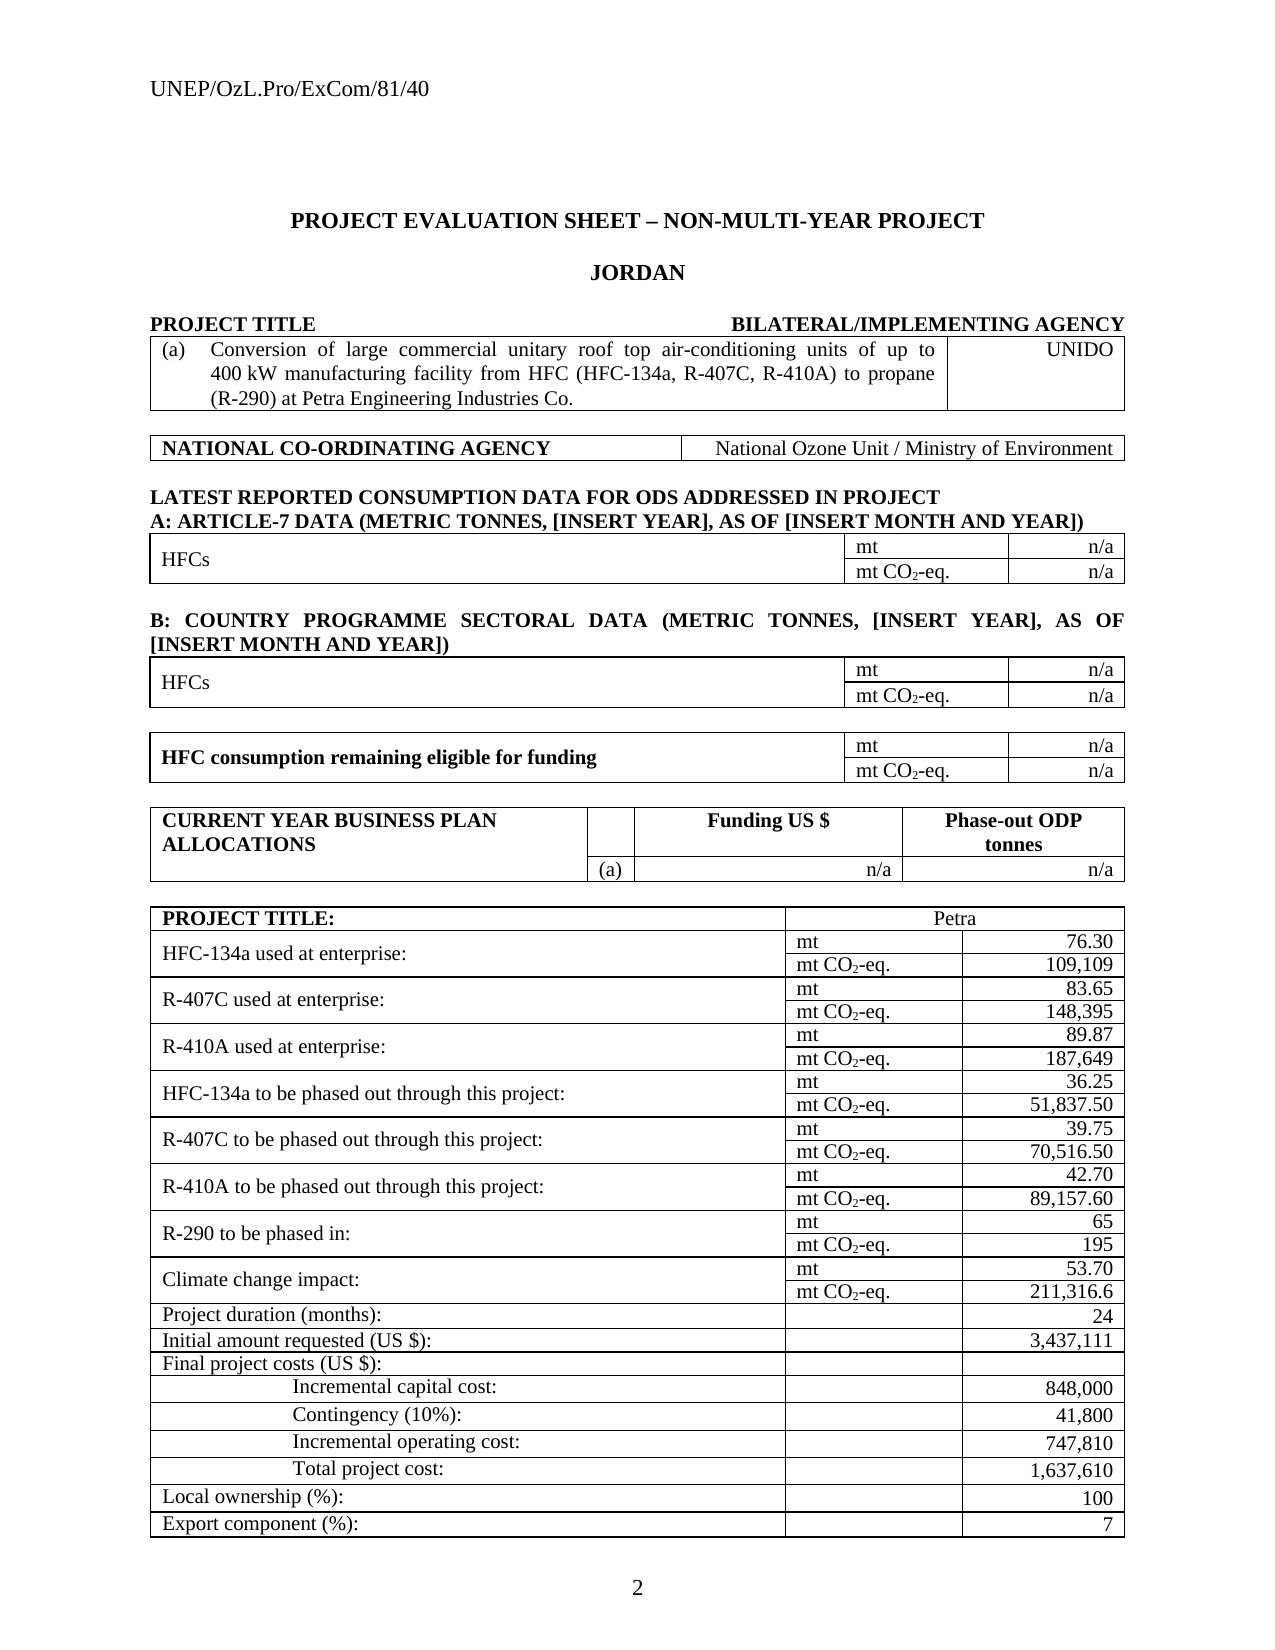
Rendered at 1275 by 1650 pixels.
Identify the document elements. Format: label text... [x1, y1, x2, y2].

table_cell mt [786, 978, 962, 1000]
table_cell [786, 1403, 962, 1429]
table_cell (a) [588, 857, 634, 881]
table_cell 1,637,610 [963, 1458, 1124, 1484]
table_cell [786, 1513, 962, 1536]
table_cell 89.87 [963, 1024, 1124, 1046]
text A: Article-7 data (METRIC tonnes, [insert year], as of [insert month and year]) [150, 509, 1125, 533]
table_cell [786, 1329, 962, 1351]
table_cell mt [786, 1258, 962, 1280]
table_cell mt [786, 1118, 962, 1140]
table_cell 89,157.60 [963, 1188, 1124, 1210]
table_cell [786, 1431, 962, 1457]
table_cell n/a [635, 857, 902, 881]
table_cell 36.25 [963, 1071, 1124, 1093]
table_header National Ozone Unit / Ministry of Environment [682, 436, 1124, 460]
table_header n/a [1009, 733, 1124, 757]
table_cell mt CO2-eq. [845, 758, 1008, 782]
table_cell 39.75 [963, 1118, 1124, 1140]
table_cell mt CO2-eq. [786, 1281, 962, 1303]
table_cell 211,316.6 [963, 1281, 1124, 1303]
table_header PROJECT TITLE: [151, 908, 785, 930]
table_cell mt [786, 1024, 962, 1046]
table_cell 76.30 [963, 931, 1124, 953]
table_cell 7 [963, 1513, 1124, 1536]
table_cell n/a [903, 857, 1124, 881]
table_cell mt CO2-eq. [786, 1094, 962, 1116]
table_cell [151, 1431, 281, 1457]
table_cell Incremental operating cost: [281, 1431, 785, 1457]
table_cell Local ownership (%): [151, 1485, 785, 1511]
table_cell 24 [963, 1304, 1124, 1328]
table_cell 83.65 [963, 978, 1124, 1000]
table_cell 148,395 [963, 1001, 1124, 1023]
table_cell n/a [1009, 758, 1124, 782]
table_cell R-407C used at enterprise: [151, 978, 785, 1023]
table_cell Incremental capital cost: [281, 1376, 785, 1402]
table_cell 195 [963, 1234, 1124, 1256]
table_cell 65 [963, 1211, 1124, 1233]
table_cell [963, 1353, 1124, 1375]
text B: COUNTRY PROGRAMME SECTORAL DATA (METRIC tonnes, [insert year], as of [insert month and year]) [150, 608, 1125, 656]
table_cell n/a [1009, 559, 1124, 583]
table_header Petra [786, 908, 1124, 930]
table_header n/a [1009, 658, 1124, 681]
table_cell Total project cost: [281, 1458, 785, 1484]
table_cell HFC-134a to be phased out through this project: [151, 1071, 785, 1116]
table_header mt [845, 658, 1008, 681]
table_header Current year Business Plan ALLOCATIONS [151, 808, 587, 881]
table_cell mt [786, 1211, 962, 1233]
table_cell Contingency (10%): [281, 1403, 785, 1429]
table_cell mt CO2-eq. [786, 1001, 962, 1023]
table_cell 51,837.50 [963, 1094, 1124, 1116]
table_cell 41,800 [963, 1403, 1124, 1429]
table_header UNIDO [948, 337, 1124, 409]
table_cell Final project costs (US $): [151, 1353, 785, 1375]
table_cell Export component (%): [151, 1513, 785, 1536]
table_header mt [845, 534, 1008, 558]
table_cell mt CO2-eq. [786, 1048, 962, 1070]
text PROJECT EVALUATION SHEET – NON-MULTI-YEAR PROJECT [150, 207, 1125, 233]
table_cell mt CO2-eq. [786, 1234, 962, 1256]
table_cell Climate change impact: [151, 1258, 785, 1303]
table_cell 42.70 [963, 1164, 1124, 1186]
table_cell 53.70 [963, 1258, 1124, 1280]
table_cell mt CO2-eq. [786, 1188, 962, 1210]
table_cell R-407C to be phased out through this project: [151, 1118, 785, 1163]
table_cell mt [786, 1164, 962, 1186]
table_header National co-ordinating agency [151, 436, 681, 460]
table_cell 747,810 [963, 1431, 1124, 1457]
table_header HFC consumption remaining eligible for funding [151, 733, 844, 782]
table_header (a) [151, 337, 199, 409]
table_cell [786, 1304, 962, 1328]
table_cell Project duration (months): [151, 1304, 785, 1328]
table_cell mt CO2-eq. [786, 1141, 962, 1163]
table_cell 100 [963, 1485, 1124, 1511]
table_cell 70,516.50 [963, 1141, 1124, 1163]
table_cell mt CO2-eq. [845, 559, 1008, 583]
table_cell R-290 to be phased in: [151, 1211, 785, 1256]
table_cell 848,000 [963, 1376, 1124, 1402]
table_header [588, 808, 634, 856]
table_header mt [845, 733, 1008, 757]
table_header n/a [1009, 534, 1124, 558]
table_cell Initial amount requested (US $): [151, 1329, 785, 1351]
table_cell mt [786, 931, 962, 953]
table_header Conversion of large commercial unitary roof top air-conditioning units of up to 400 kW manufacturing facility from HFC (HFC-134a, R-407C, R-410A) to propane (R-290) at Petra Engineering Industries Co. [199, 337, 947, 409]
table_cell R-410A used at enterprise: [151, 1024, 785, 1070]
table_cell 109,109 [963, 954, 1124, 976]
table_header HFCs [151, 658, 844, 707]
table_header Funding US $ [635, 808, 902, 856]
text JORDAN [150, 259, 1125, 286]
table_header HFCs [151, 534, 844, 583]
table_cell R-410A to be phased out through this project: [151, 1164, 785, 1210]
table_cell [151, 1376, 281, 1402]
text LateSt reported consumption data for ODS addressed in project [150, 485, 1125, 509]
table_cell [786, 1458, 962, 1484]
table_cell mt [786, 1071, 962, 1093]
table_cell HFC-134a used at enterprise: [151, 931, 785, 976]
table_cell mt CO2-eq. [786, 954, 962, 976]
table_header Phase-out ODP tonnes [903, 808, 1124, 856]
table_cell mt CO2-eq. [845, 683, 1008, 707]
table_cell 3,437,111 [963, 1329, 1124, 1351]
table_cell [786, 1353, 962, 1375]
table_cell n/a [1009, 683, 1124, 707]
table_cell [151, 1458, 281, 1484]
table_cell [786, 1376, 962, 1402]
table_cell 187,649 [963, 1048, 1124, 1070]
table_cell [786, 1485, 962, 1511]
text Project titlE Bilateral/implementing agency [150, 312, 1181, 336]
table_cell [151, 1403, 281, 1429]
